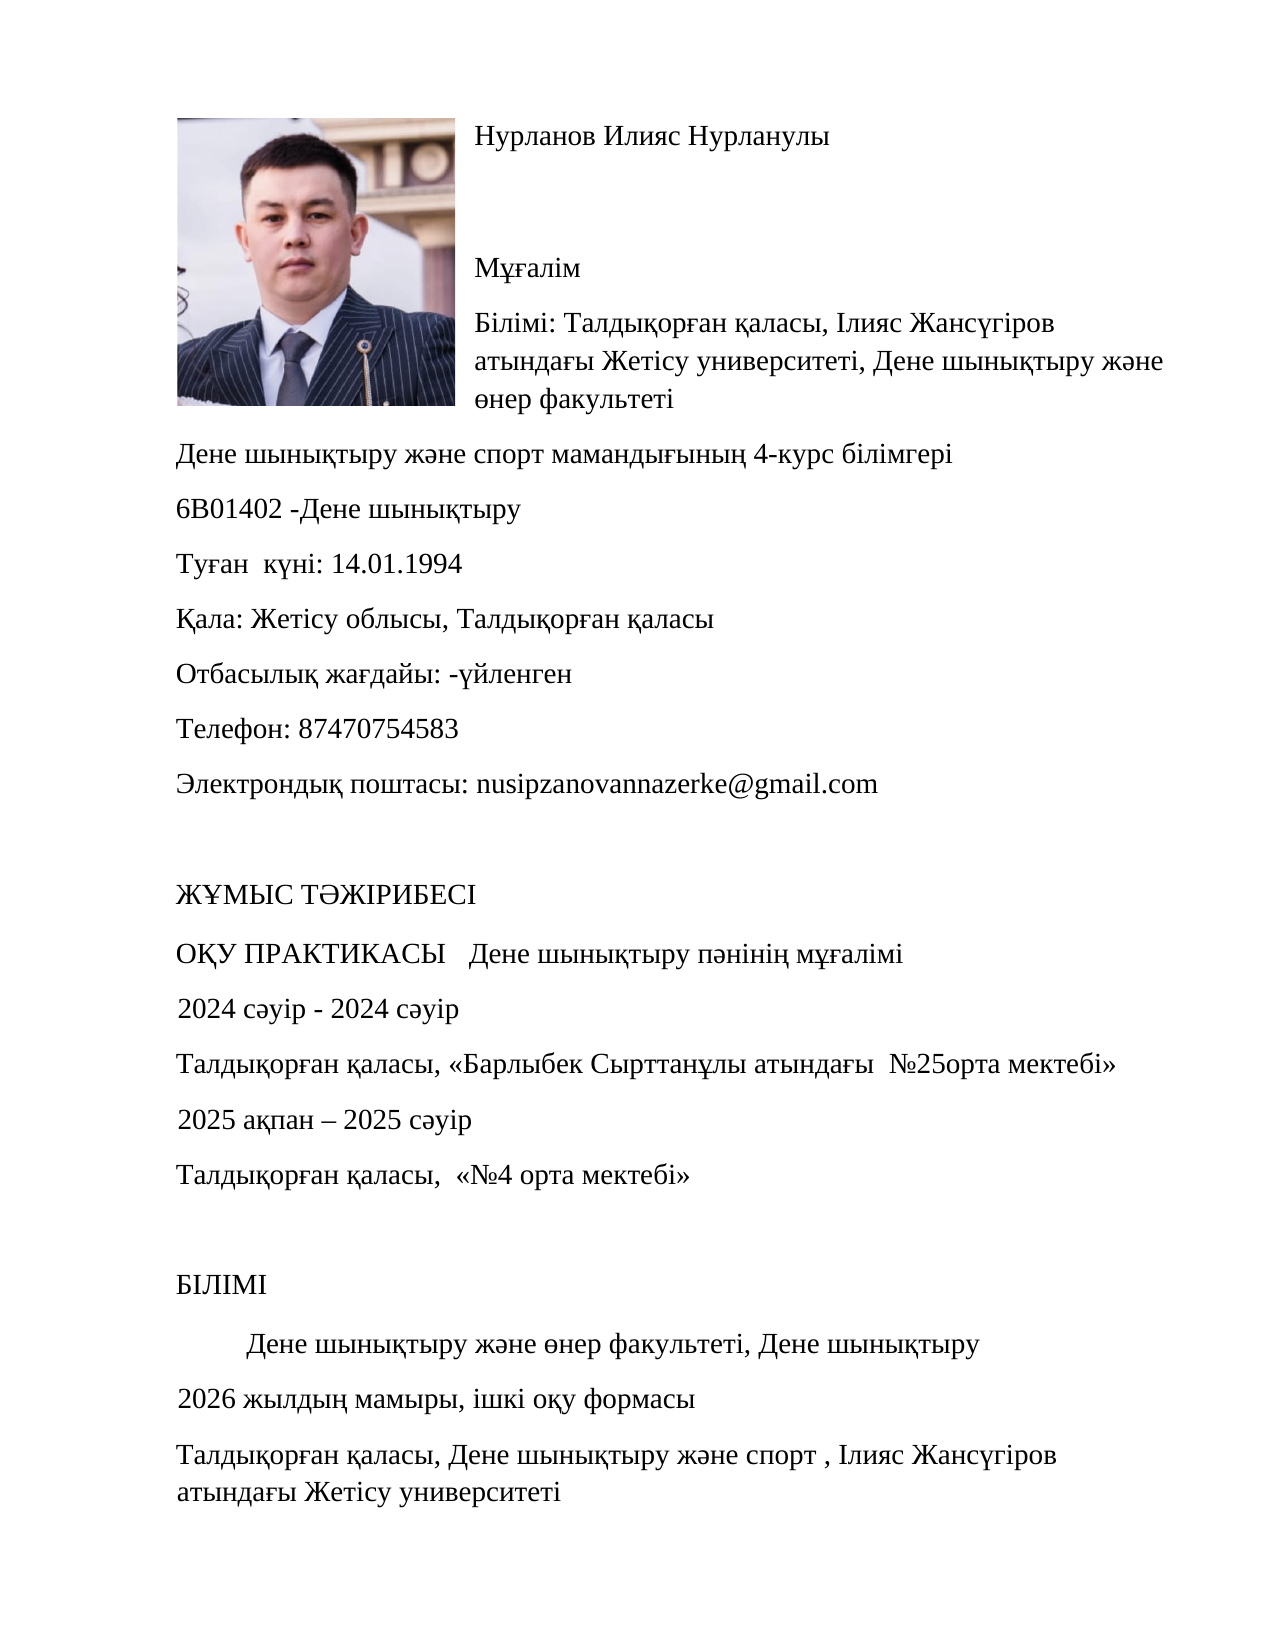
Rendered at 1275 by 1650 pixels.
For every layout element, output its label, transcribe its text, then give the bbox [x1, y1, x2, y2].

text Талдықорған қаласы, Дене шынықтыру және спорт , Ілияс Жансүгіров атындағы Жетісу университеті [176, 1437, 1179, 1508]
text Телефон: 87470754583 [176, 712, 1179, 745]
text Білімі: Талдықорған қаласы, Ілияс Жансүгіров атындағы Жетісу университеті, Дене шынықтыру және өнер факультеті [176, 305, 1179, 414]
text Отбасылық жағдайы: -үйленген [176, 656, 1179, 690]
text Дене шынықтыру және өнер факультеті, Дене шынықтыру [176, 1327, 1186, 1360]
text 6B01402 -Дене шынықтыру [176, 491, 1179, 525]
text Талдықорған қаласы, «№4 орта мектебі» [176, 1157, 1179, 1190]
text Нурланов Илияс Нурланулы [456, 118, 1179, 152]
list сәуір - 2024 сәуір [177, 992, 1179, 1025]
text ОҚУ ПРАКТИКАСЫ Дене шынықтыру пәнінің мұғалімі [176, 936, 1186, 970]
text Туған күні: 14.01.1994 [176, 546, 1179, 580]
text Дене шынықтыру және спорт мамандығының 4-курс білімгері [176, 436, 1179, 469]
list жылдың мамыры, ішкі оқу формасы [177, 1382, 1179, 1415]
list ақпан – 2025 сәуір [177, 1102, 1179, 1135]
picture [177, 118, 456, 406]
text Мұғалім [456, 250, 1179, 284]
text Қала: Жетісу облысы, Талдықорған қаласы [176, 601, 1179, 635]
text Талдықорған қаласы, «Барлыбек Сырттанұлы атындағы №25орта мектебі» [176, 1047, 1179, 1080]
text БІЛІМІ [176, 1267, 1179, 1301]
text Электрондық поштасы: nusipzanovannazerke@gmail.com [176, 767, 1179, 800]
text ЖҰМЫС ТӘЖІРИБЕСІ [176, 877, 1179, 911]
